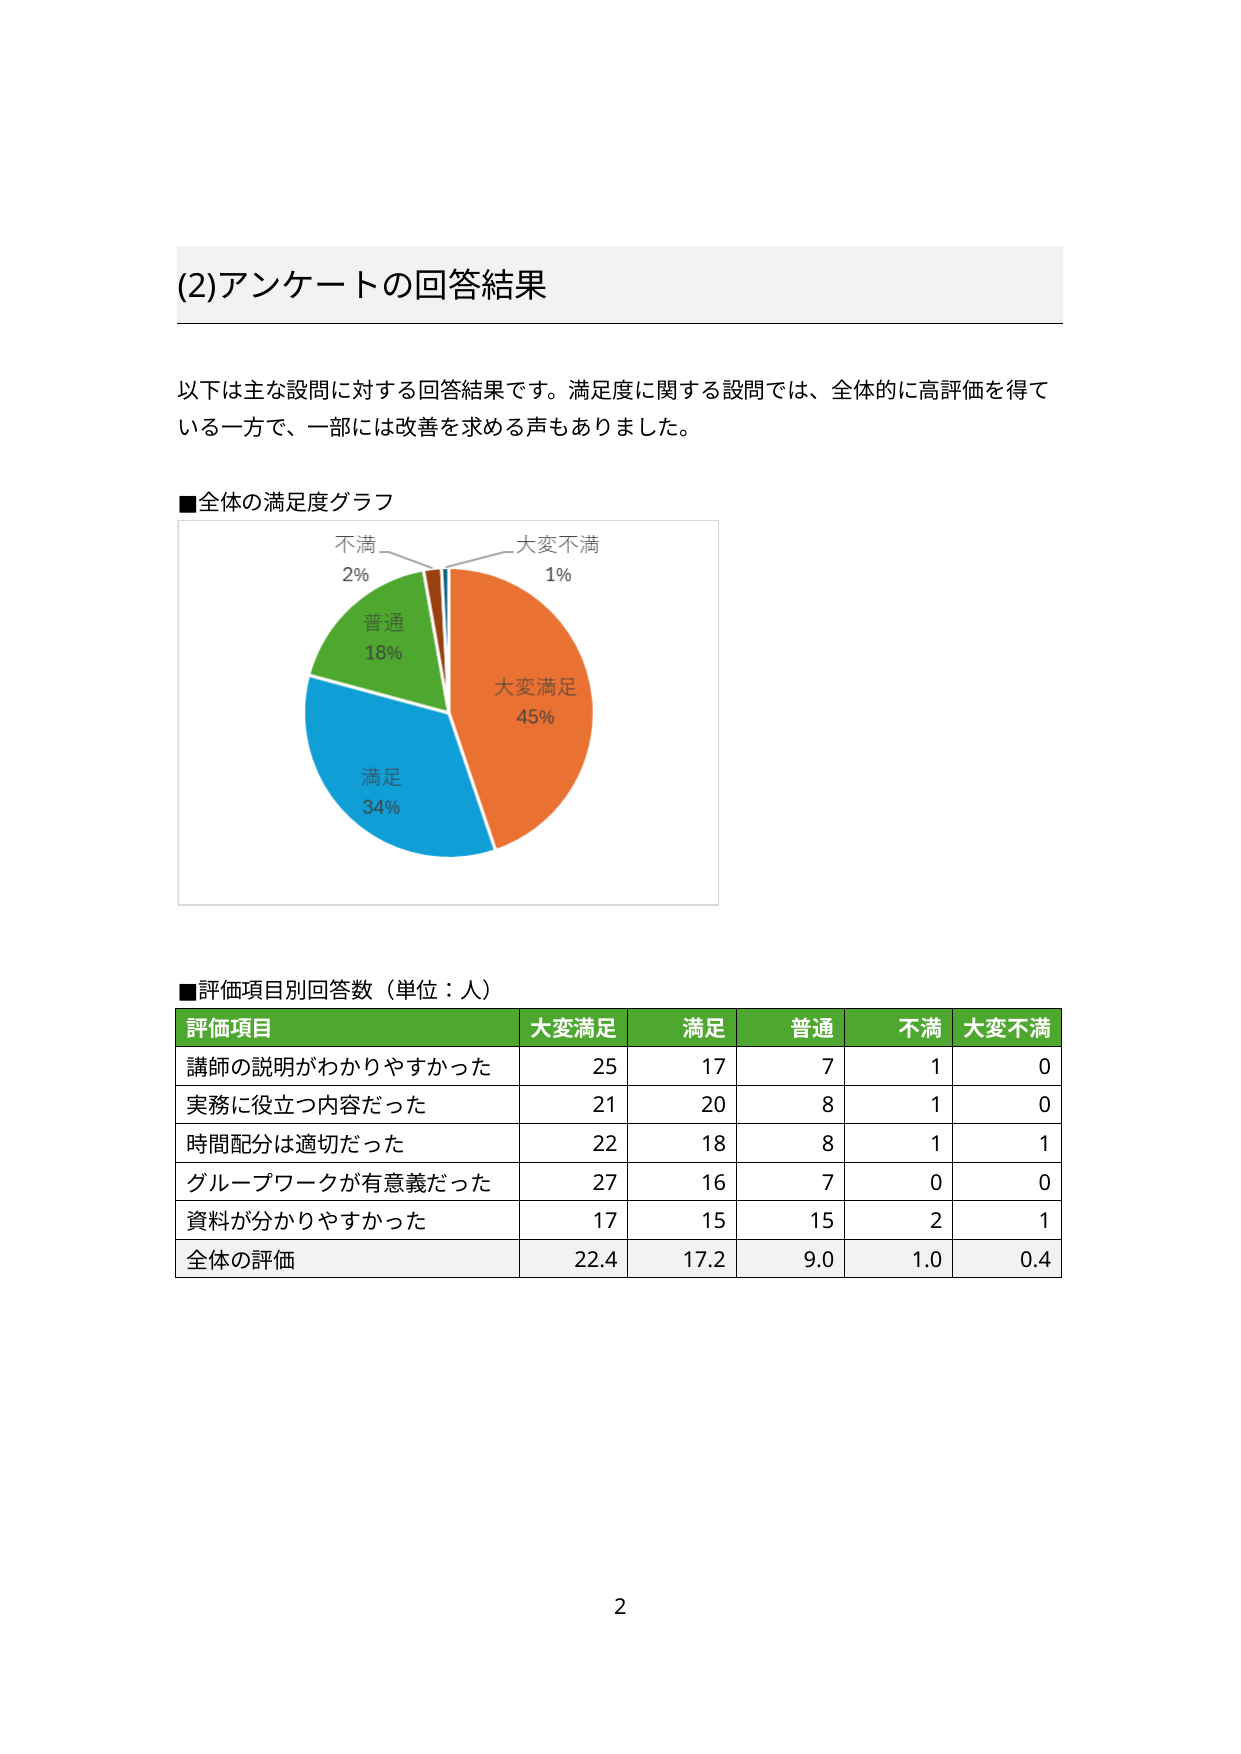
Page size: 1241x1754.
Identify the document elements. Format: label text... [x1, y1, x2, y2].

picture [177, 520, 720, 906]
table_cell 2 [845, 1201, 952, 1239]
table_header 普通 [737, 1009, 844, 1046]
table_cell 15 [628, 1201, 736, 1239]
table_header 評価項目 [176, 1009, 519, 1046]
table_cell 22 [520, 1124, 627, 1162]
table_cell 1 [845, 1086, 952, 1123]
table_cell 7 [737, 1047, 844, 1084]
table_cell 資料が分かりやすかった [176, 1201, 519, 1239]
table_cell 1 [953, 1124, 1061, 1162]
table_cell 25 [520, 1047, 627, 1084]
table_cell 21 [520, 1086, 627, 1123]
table_cell 17 [520, 1201, 627, 1239]
table_cell 20 [628, 1086, 736, 1123]
table_cell 1.0 [845, 1240, 952, 1277]
table_cell 1 [845, 1124, 952, 1162]
table_cell 8 [737, 1086, 844, 1123]
table_cell 0 [953, 1047, 1061, 1084]
table_cell 27 [520, 1163, 627, 1200]
table_cell 17.2 [628, 1240, 736, 1277]
table_cell 実務に役立つ内容だった [176, 1086, 519, 1123]
table_header 不満 [845, 1009, 952, 1046]
table_cell 1 [953, 1201, 1061, 1239]
table_header 大変不満 [953, 1009, 1061, 1046]
table_cell 17 [628, 1047, 736, 1084]
table_header 満足 [628, 1009, 736, 1046]
table_cell 18 [628, 1124, 736, 1162]
table_cell 講師の説明がわかりやすかった [176, 1047, 519, 1084]
table_cell 1 [845, 1047, 952, 1084]
table_cell 0 [845, 1163, 952, 1200]
table_cell 時間配分は適切だった [176, 1124, 519, 1162]
table_cell 0 [953, 1163, 1061, 1200]
table_cell 0.4 [953, 1240, 1061, 1277]
text ■全体の満足度グラフ [177, 482, 1063, 520]
table_cell 7 [737, 1163, 844, 1200]
table_cell 15 [737, 1201, 844, 1239]
subtitle (2)アンケートの回答結果 [177, 246, 1063, 323]
table_header 大変満足 [520, 1009, 627, 1046]
text 以下は主な設問に対する回答結果です。満足度に関する設問では、全体的に高評価を得ている一方で、一部には改善を求める声もありました。 [177, 370, 1063, 445]
table_cell 全体の評価 [176, 1240, 519, 1277]
table_cell グループワークが有意義だった [176, 1163, 519, 1200]
table_cell 8 [737, 1124, 844, 1162]
text ■評価項目別回答数（単位：人） [177, 970, 1063, 1007]
table_cell 16 [628, 1163, 736, 1200]
table_cell 22.4 [520, 1240, 627, 1277]
table_cell 9.0 [737, 1240, 844, 1277]
table_cell 0 [953, 1086, 1061, 1123]
